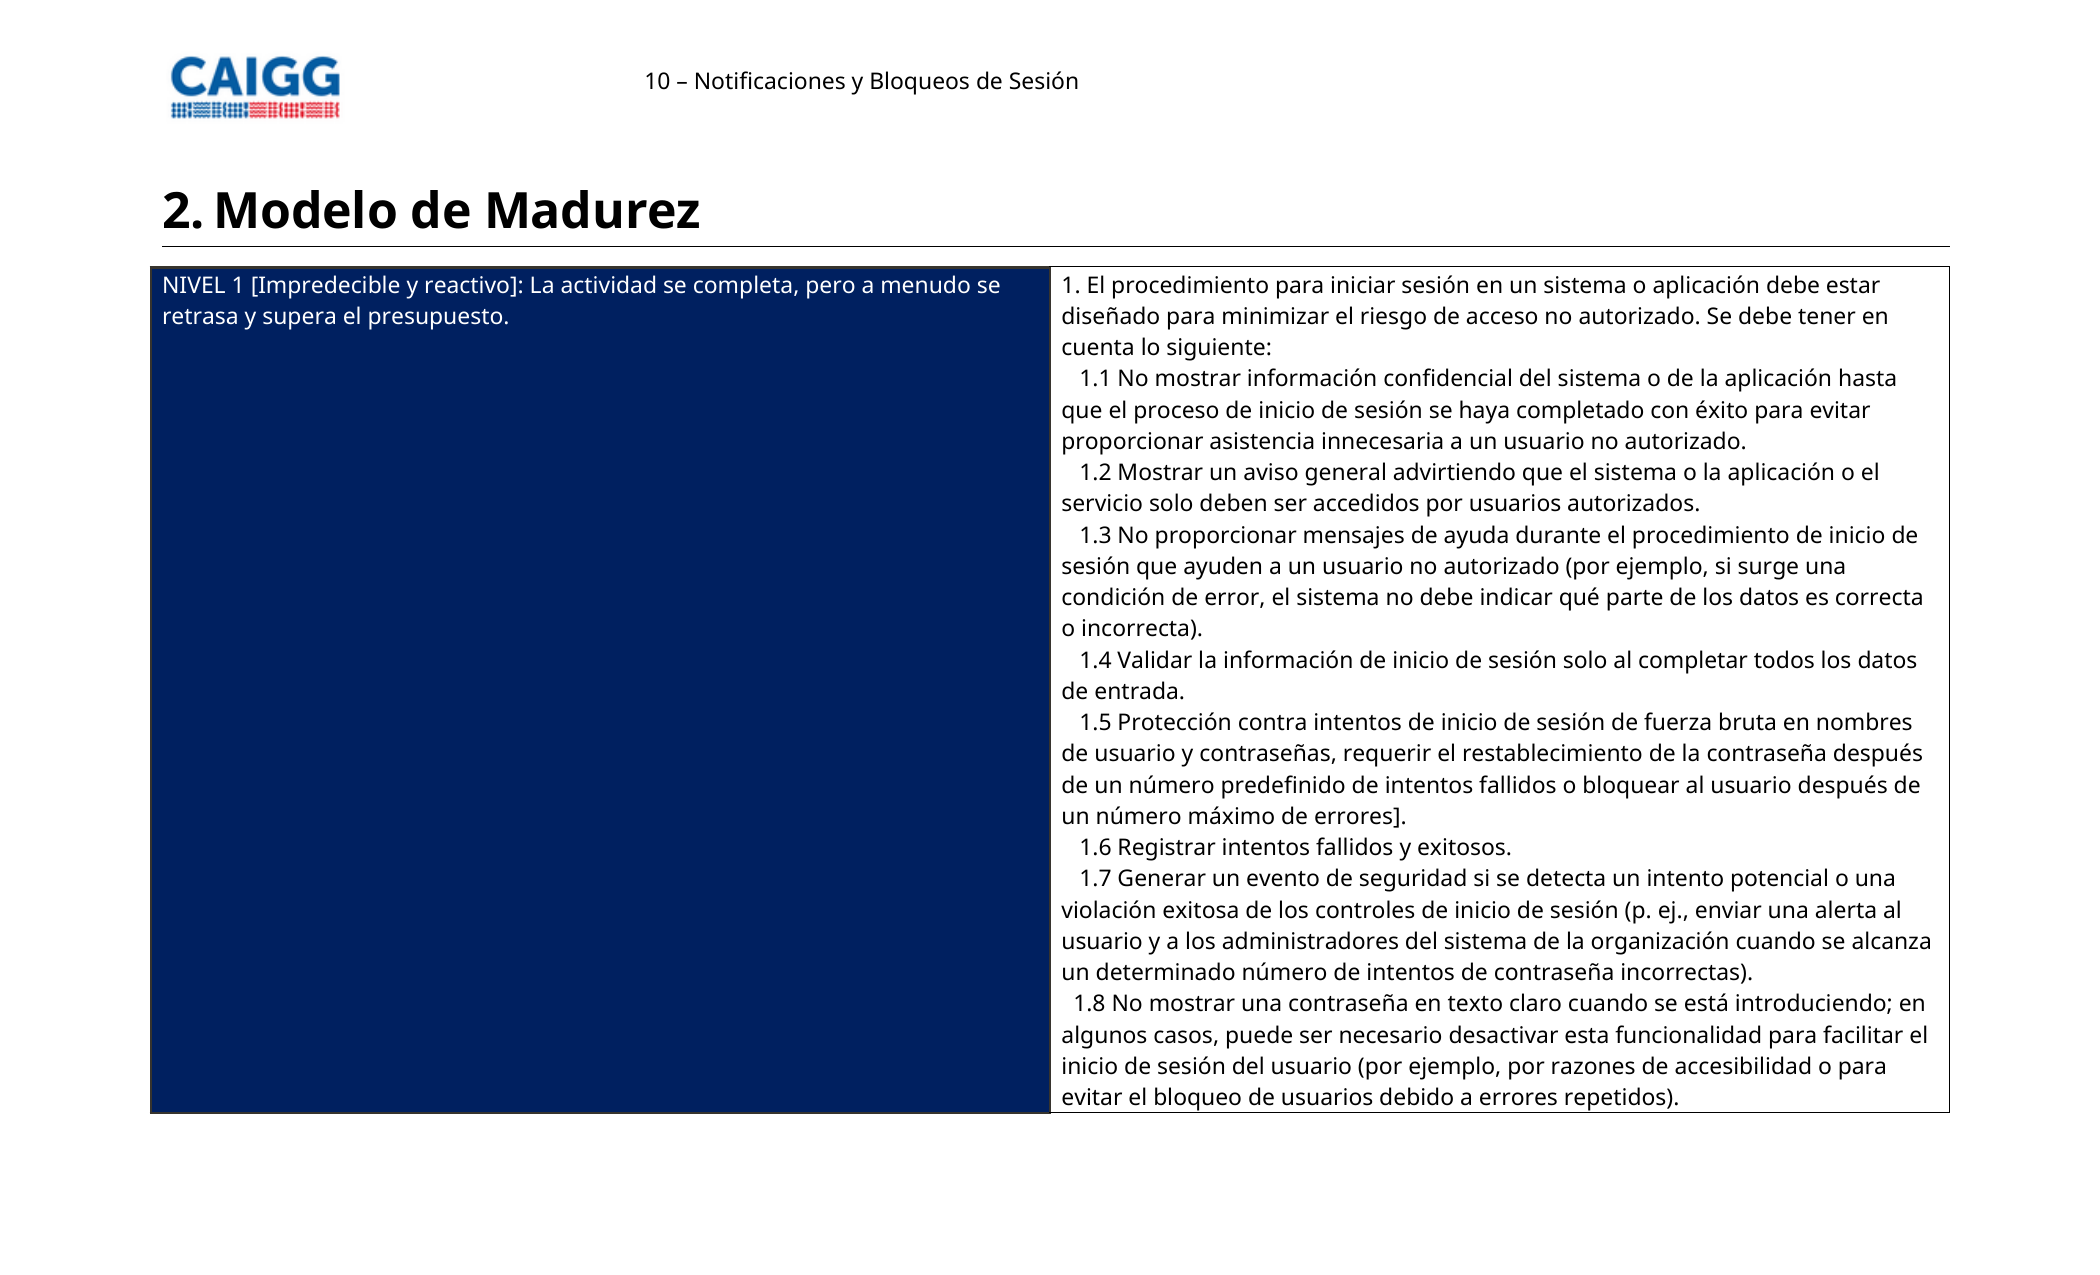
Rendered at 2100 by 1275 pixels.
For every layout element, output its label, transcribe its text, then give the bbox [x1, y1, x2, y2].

picture [140, 35, 379, 150]
table_header NIVEL 1 [Impredecible y reactivo]: La actividad se completa, pero a menudo se retrasa y supera el presupuesto. [152, 269, 1049, 1112]
subtitle Modelo de Madurez [162, 175, 1950, 246]
